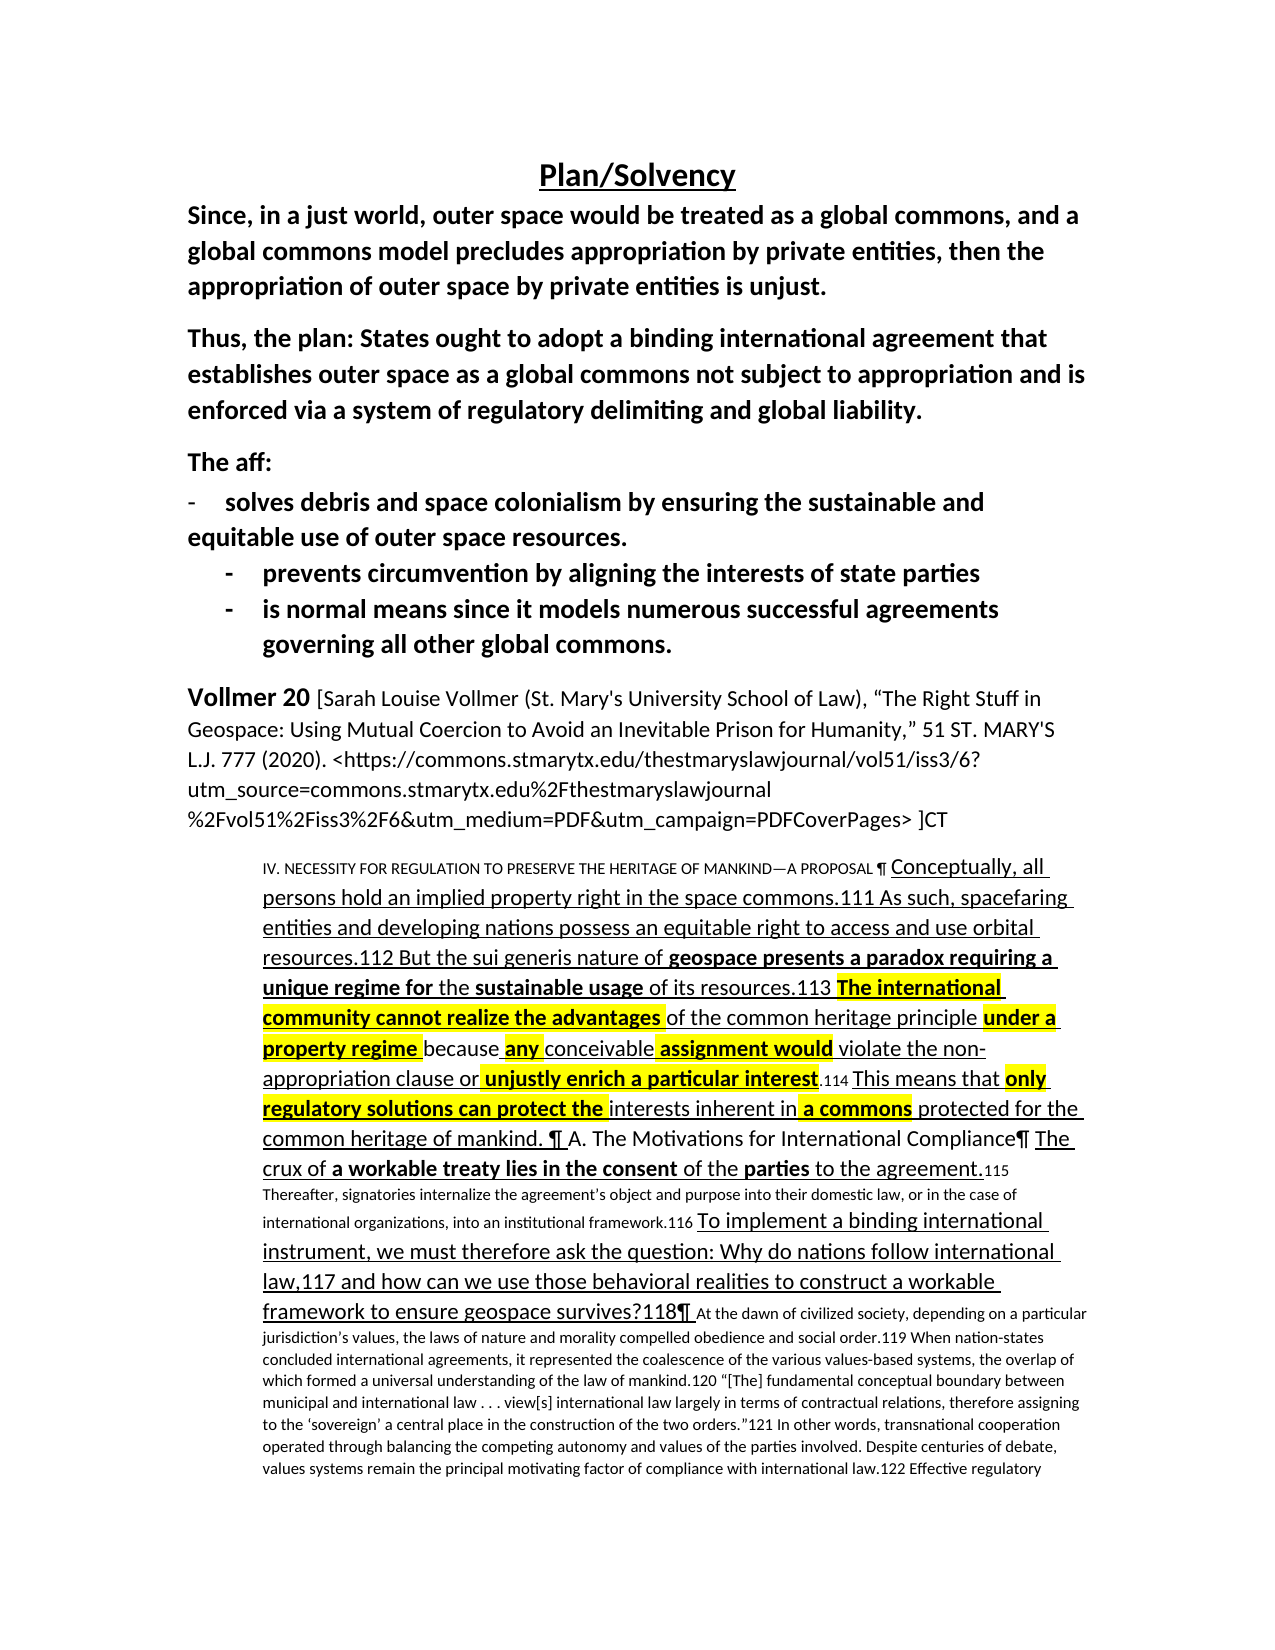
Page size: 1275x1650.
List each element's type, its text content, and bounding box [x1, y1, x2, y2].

text Vollmer 20 [Sarah Louise Vollmer (St. Mary's University School of Law), “The Right Stuff in Geospace: Using Mutual Coercion to Avoid an Inevitable Prison for Humanity,” 51 ST. MARY'S L.J. 777 (2020). <https://commons.stmarytx.edu/thestmaryslawjournal/vol51/iss3/6?utm_source=commons.stmarytx.edu%2Fthestmaryslawjournal%2Fvol51%2Fiss3%2F6&utm_medium=PDF&utm_campaign=PDFCoverPages> ]CT [187, 680, 1087, 834]
list is normal means since it models numerous successful agreements governing all other global commons. [225, 592, 1087, 661]
text Thus, the plan: States ought to adopt a binding international agreement that establishes outer space as a global commons not subject to appropriation and is enforced via a system of regulatory delimiting and global liability. [187, 322, 1087, 426]
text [262, 852, 1087, 1478]
subtitle solves debris and space colonialism by ensuring the sustainable and equitable use of outer space resources. [187, 485, 1087, 554]
text Since, in a just world, outer space would be treated as a global commons, and a global commons model precludes appropriation by private entities, then the appropriation of outer space by private entities is unjust. [187, 198, 1087, 302]
subtitle Plan/Solvency [187, 154, 1087, 195]
subtitle The aff: [187, 445, 1087, 478]
list prevents circumvention by aligning the interests of state parties [225, 556, 1087, 589]
